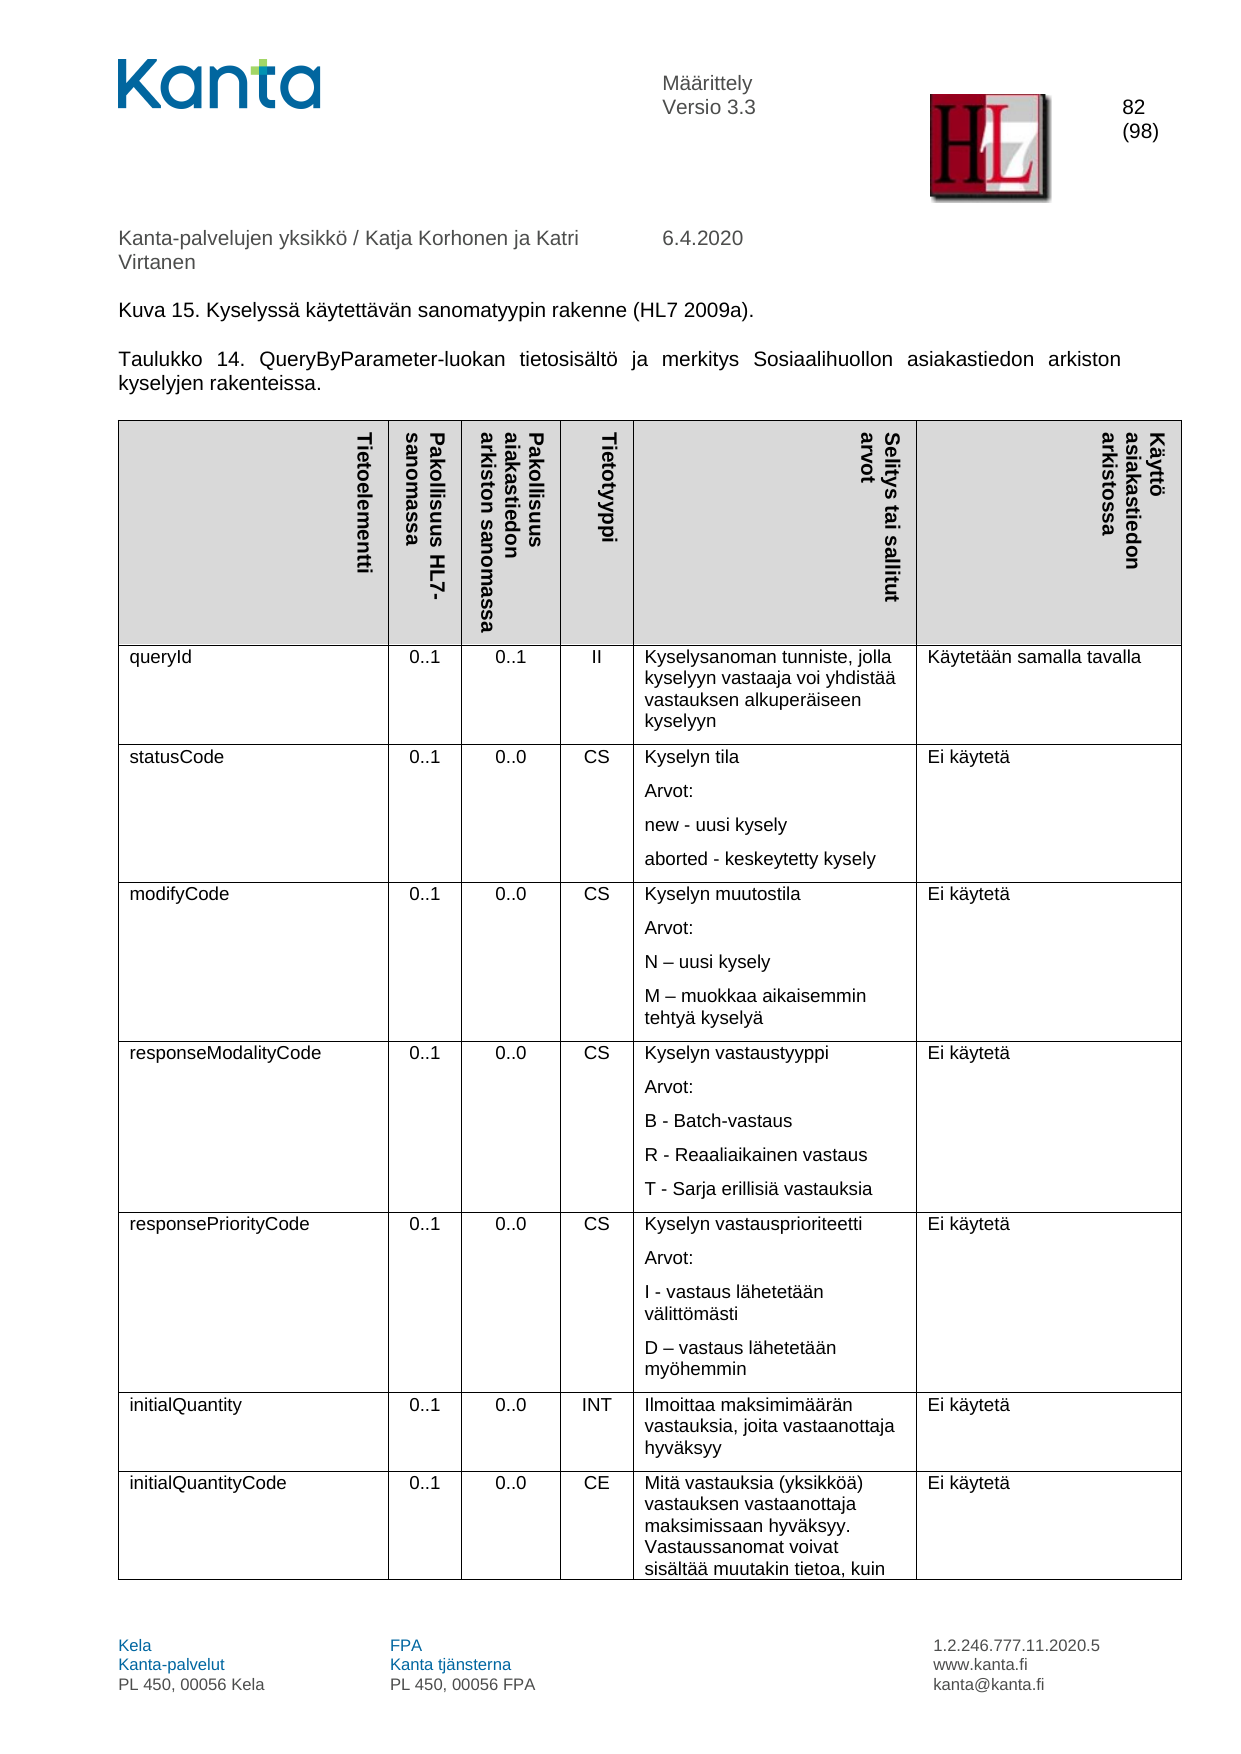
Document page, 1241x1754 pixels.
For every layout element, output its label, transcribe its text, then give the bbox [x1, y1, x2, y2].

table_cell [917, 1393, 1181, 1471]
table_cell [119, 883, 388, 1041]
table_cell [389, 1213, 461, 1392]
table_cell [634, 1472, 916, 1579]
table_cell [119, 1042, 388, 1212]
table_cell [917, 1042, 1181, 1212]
picture [118, 59, 321, 109]
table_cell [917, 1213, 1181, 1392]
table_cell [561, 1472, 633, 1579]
text Taulukko 14. QueryByParameter-luokan tietosisältö ja merkitys Sosiaalihuollon asiakastiedon arkiston kyselyjen rakenteissa. [118, 347, 1122, 395]
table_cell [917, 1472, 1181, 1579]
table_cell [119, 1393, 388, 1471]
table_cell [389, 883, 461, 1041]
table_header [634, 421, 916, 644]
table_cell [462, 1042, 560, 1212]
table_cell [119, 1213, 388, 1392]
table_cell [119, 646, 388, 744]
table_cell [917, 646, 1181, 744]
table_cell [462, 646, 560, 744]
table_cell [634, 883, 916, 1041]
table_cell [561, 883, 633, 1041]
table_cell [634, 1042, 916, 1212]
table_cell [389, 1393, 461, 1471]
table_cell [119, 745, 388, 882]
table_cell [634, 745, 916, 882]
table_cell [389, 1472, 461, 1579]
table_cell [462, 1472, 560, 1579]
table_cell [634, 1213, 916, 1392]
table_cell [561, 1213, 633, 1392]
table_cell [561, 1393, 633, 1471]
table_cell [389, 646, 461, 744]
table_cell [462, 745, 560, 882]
text Kuva 15. Kyselyssä käytettävän sanomatyypin rakenne (HL7 2009a). [118, 298, 1122, 322]
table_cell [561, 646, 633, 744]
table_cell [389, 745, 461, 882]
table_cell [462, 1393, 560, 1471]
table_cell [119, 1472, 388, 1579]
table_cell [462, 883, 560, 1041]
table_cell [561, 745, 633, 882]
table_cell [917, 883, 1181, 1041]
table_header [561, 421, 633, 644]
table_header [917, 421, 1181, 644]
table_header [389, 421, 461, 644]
picture [930, 94, 1053, 203]
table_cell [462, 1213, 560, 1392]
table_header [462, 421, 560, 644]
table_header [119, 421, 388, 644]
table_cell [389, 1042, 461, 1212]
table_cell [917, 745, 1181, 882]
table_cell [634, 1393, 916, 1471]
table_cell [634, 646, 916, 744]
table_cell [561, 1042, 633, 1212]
